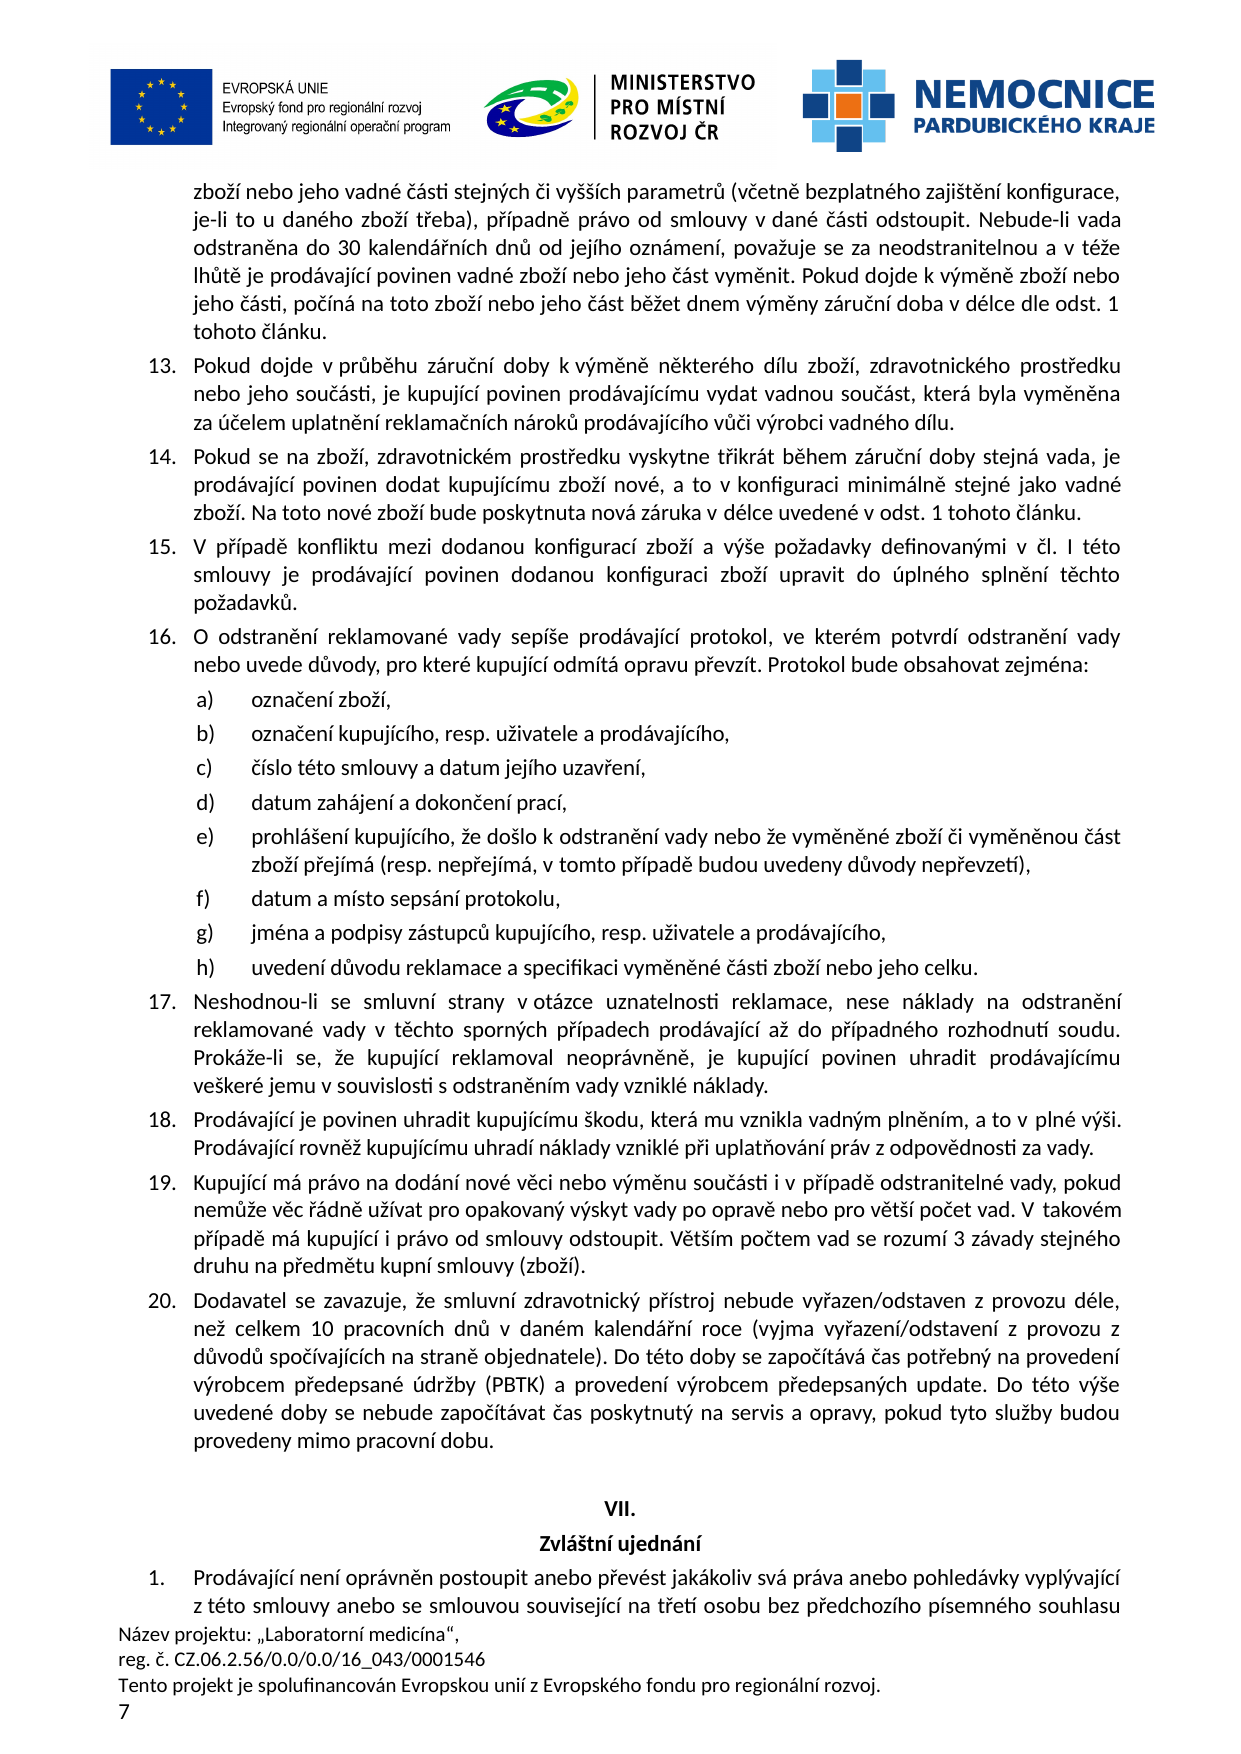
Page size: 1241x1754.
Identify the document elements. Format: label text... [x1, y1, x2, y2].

list označení zboží, [196, 685, 1122, 713]
list prohlášení kupujícího, že došlo k odstranění vady nebo že vyměněné zboží či vyměněnou část zboží přejímá (resp. nepřejímá, v tomto případě budou uvedeny důvody nepřevzetí), [196, 822, 1122, 878]
picture [88, 43, 777, 170]
list Dodavatel se zavazuje, že smluvní zdravotnický přístroj nebude vyřazen/odstaven z provozu déle, než celkem 10 pracovních dnů v daném kalendářní roce (vyjma vyřazení/odstavení z provozu z důvodů spočívajících na straně objednatele). Do této doby se započítává čas potřebný na provedení výrobcem předepsané údržby (PBTK) a provedení výrobcem předepsaných update. Do této výše uvedené doby se nebude započítávat čas poskytnutý na servis a opravy, pokud tyto služby budou provedeny mimo pracovní dobu. [148, 1286, 1122, 1454]
list datum a místo sepsání protokolu, [196, 884, 1122, 912]
list datum zahájení a dokončení prací, [196, 788, 1122, 816]
list Pokud dojde v průběhu záruční doby k výměně některého dílu zboží, zdravotnického prostředku nebo jeho součásti, je kupující povinen prodávajícímu vydat vadnou součást, která byla vyměněna za účelem uplatnění reklamačních nároků prodávajícího vůči výrobci vadného dílu. [148, 352, 1122, 436]
text Zvláštní ujednání [118, 1529, 1122, 1557]
list Kupující má právo na dodání nové věci nebo výměnu součásti i v případě odstranitelné vady, pokud nemůže věc řádně užívat pro opakovaný výskyt vady po opravě nebo pro větší počet vad. V takovém případě má kupující i právo od smlouvy odstoupit. Větším počtem vad se rozumí 3 závady stejného druhu na předmětu kupní smlouvy (zboží). [148, 1168, 1122, 1280]
list Pokud se na zboží, zdravotnickém prostředku vyskytne třikrát během záruční doby stejná vada, je prodávající povinen dodat kupujícímu zboží nové, a to v konfiguraci minimálně stejné jako vadné zboží. Na toto nové zboží bude poskytnuta nová záruka v délce uvedené v odst. 1 tohoto článku. [148, 442, 1122, 526]
list Neshodnou-li se smluvní strany v otázce uznatelnosti reklamace, nese náklady na odstranění reklamované vady v těchto sporných případech prodávající až do případného rozhodnutí soudu. Prokáže-li se, že kupující reklamoval neoprávněně, je kupující povinen uhradit prodávajícímu veškeré jemu v souvislosti s odstraněním vady vzniklé náklady. [148, 987, 1122, 1099]
list V případě konfliktu mezi dodanou konfigurací zboží a výše požadavky definovanými v čl. I této smlouvy je prodávající povinen dodanou konfiguraci zboží upravit do úplného splnění těchto požadavků. [148, 532, 1122, 616]
list uvedení důvodu reklamace a specifikaci vyměněné části zboží nebo jeho celku. [196, 953, 1122, 981]
picture [801, 58, 1155, 153]
text VII. [118, 1494, 1122, 1523]
list O odstranění reklamované vady sepíše prodávající protokol, ve kterém potvrdí odstranění vady nebo uvede důvody, pro které kupující odmítá opravu převzít. Protokol bude obsahovat zejména: [148, 622, 1122, 678]
list číslo této smlouvy a datum jejího uzavření, [196, 753, 1122, 781]
list Prodávající je povinen uhradit kupujícímu škodu, která mu vznikla vadným plněním, a to v plné výši. Prodávající rovněž kupujícímu uhradí náklady vzniklé při uplatňování práv z odpovědnosti za vady. [148, 1105, 1122, 1161]
list označení kupujícího, resp. uživatele a prodávajícího, [196, 719, 1122, 747]
list jména a podpisy zástupců kupujícího, resp. uživatele a prodávajícího, [196, 918, 1122, 946]
